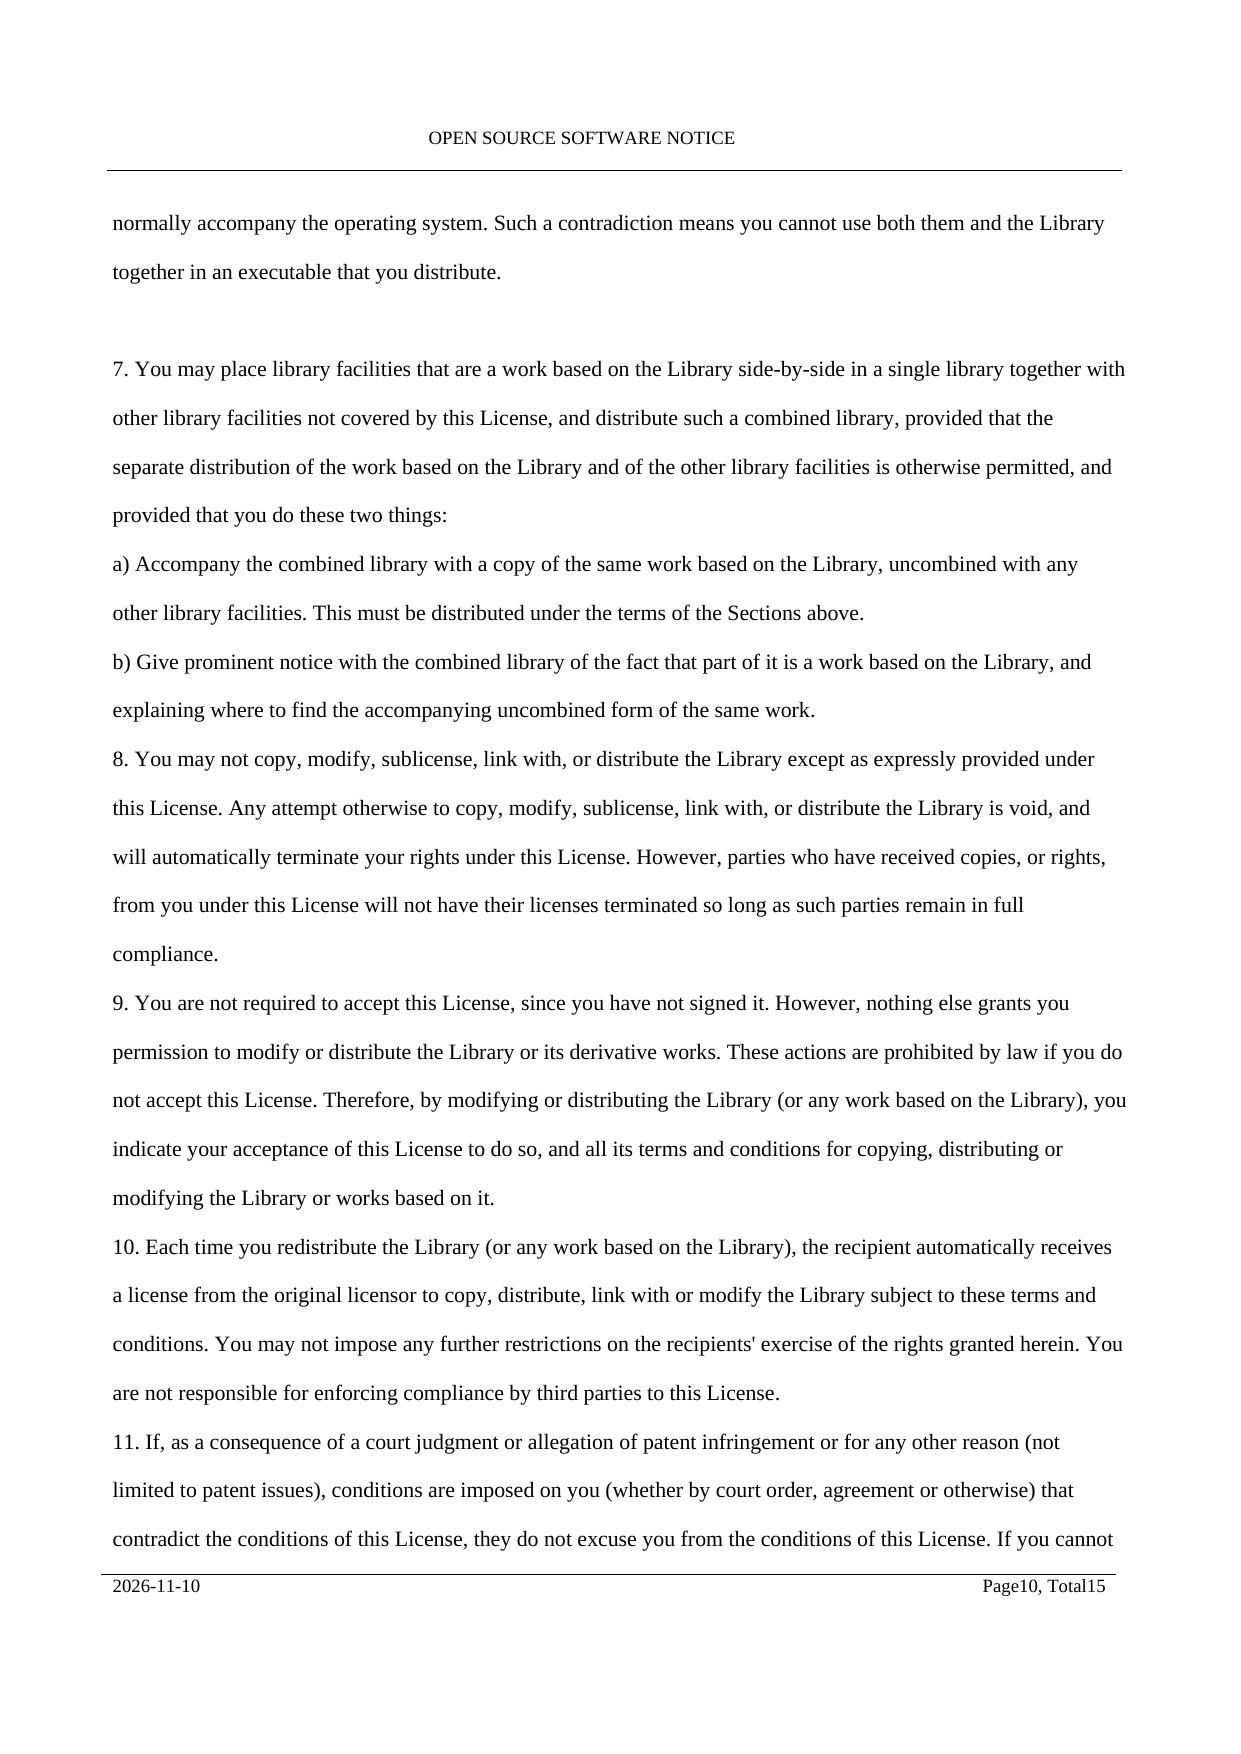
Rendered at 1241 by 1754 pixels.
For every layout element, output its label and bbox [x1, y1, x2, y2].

text [112, 206, 1128, 1555]
